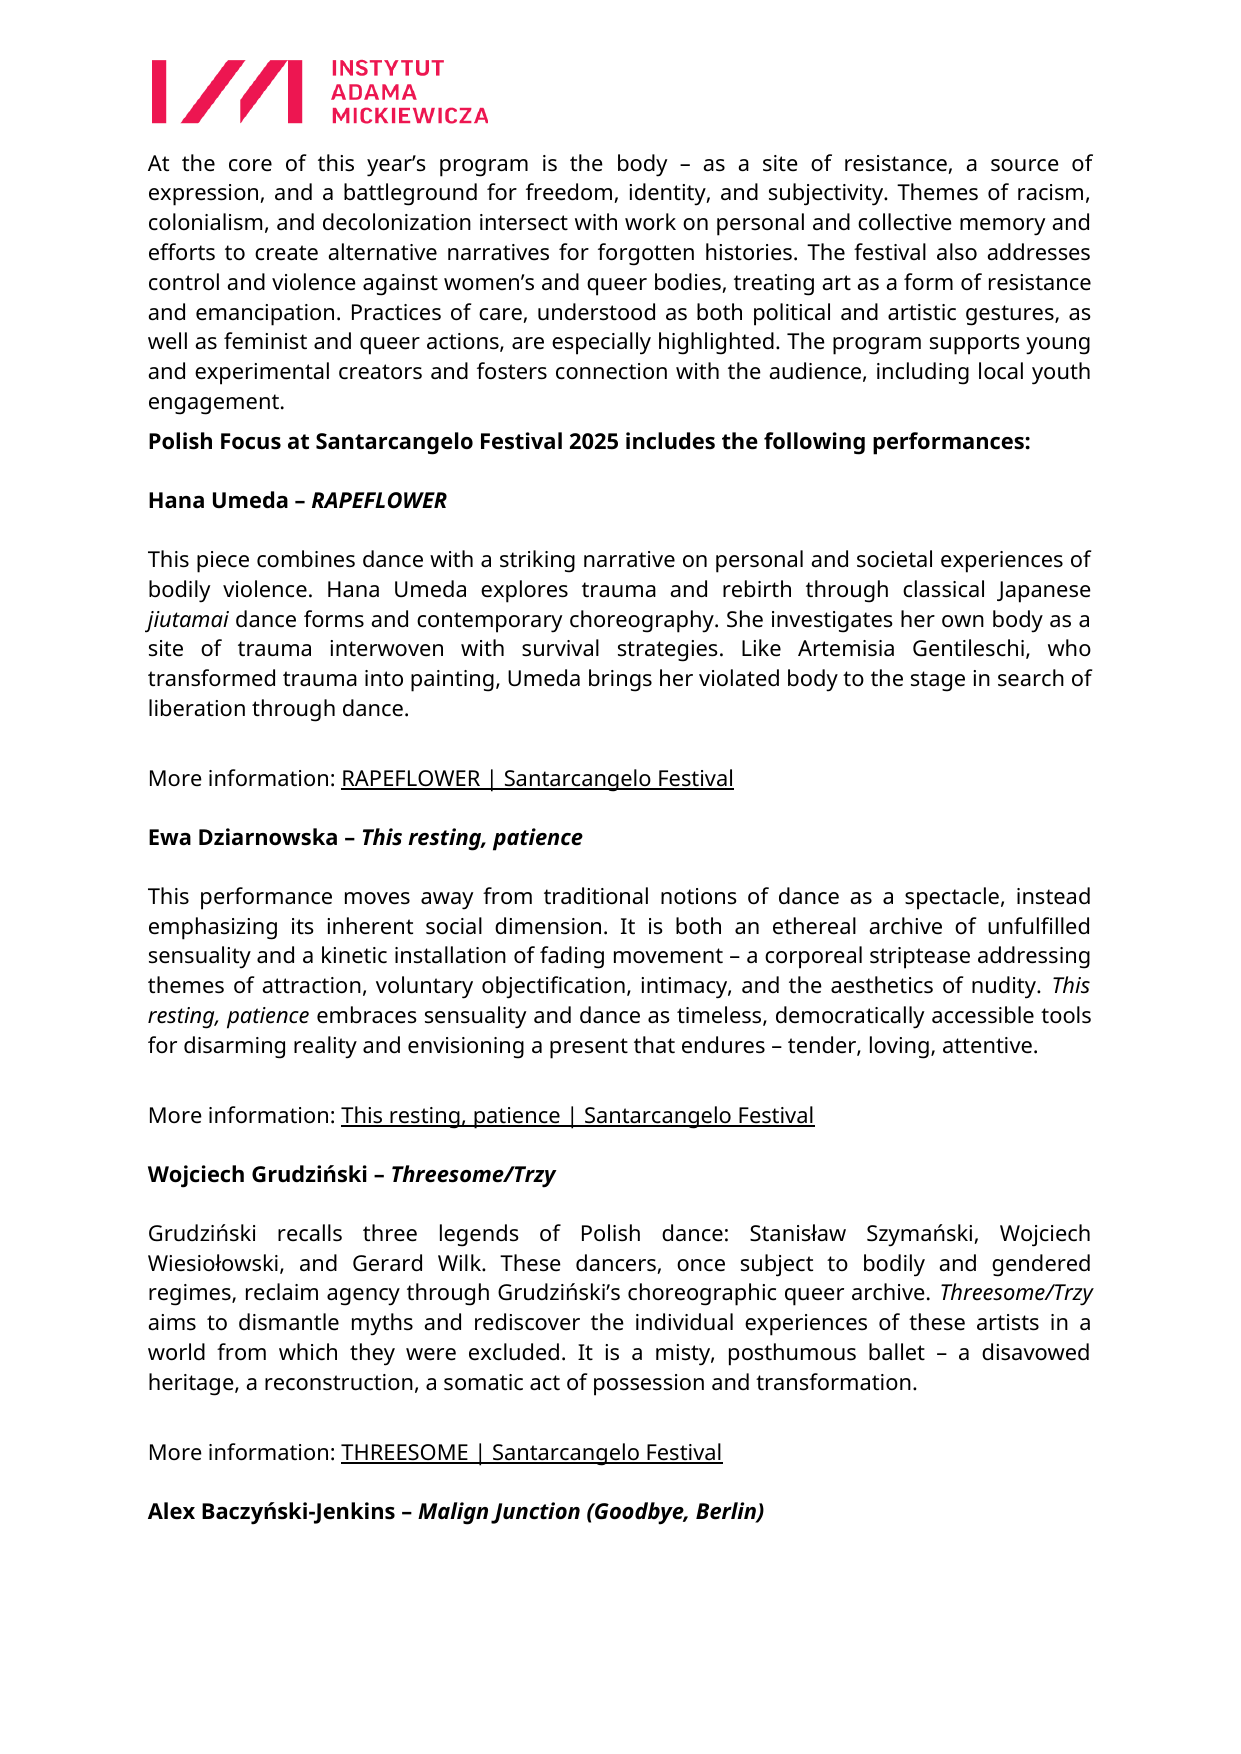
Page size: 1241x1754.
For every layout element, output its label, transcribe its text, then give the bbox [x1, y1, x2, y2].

text Polish Focus at Santarcangelo Festival 2025 includes the following performances: [148, 426, 1093, 456]
text At the core of this year’s program is the body – as a site of resistance, a source of expression, and a battleground for freedom, identity, and subjectivity. Themes of racism, colonialism, and decolonization intersect with work on personal and collective memory and efforts to create alternative narratives for forgotten histories. The festival also addresses control and violence against women’s and queer bodies, treating art as a form of resistance and emancipation. Practices of care, understood as both political and artistic gestures, as well as feminist and queer actions, are especially highlighted. The program supports young and experimental creators and fosters connection with the audience, including local youth engagement. [148, 148, 1093, 416]
subtitle Hana Umeda – RAPEFLOWER [148, 485, 1093, 515]
subtitle Wojciech Grudziński – Threesome/Trzy [148, 1159, 1093, 1189]
text More information: This resting, patience | Santarcangelo Festival [148, 1070, 1093, 1130]
text This performance moves away from traditional notions of dance as a spectacle, instead emphasizing its inherent social dimension. It is both an ethereal archive of unfulfilled sensuality and a kinetic installation of fading movement – a corporeal striptease addressing themes of attraction, voluntary objectification, intimacy, and the aesthetics of nudity. This resting, patience embraces sensuality and dance as timeless, democratically accessible tools for disarming reality and envisioning a present that endures – tender, loving, attentive. [148, 881, 1093, 1060]
subtitle Ewa Dziarnowska – This resting, patience [148, 822, 1093, 852]
text Grudziński recalls three legends of Polish dance: Stanisław Szymański, Wojciech Wiesiołowski, and Gerard Wilk. These dancers, once subject to bodily and gendered regimes, reclaim agency through Grudziński’s choreographic queer archive. Threesome/Trzy aims to dismantle myths and rediscover the individual experiences of these artists in a world from which they were excluded. It is a misty, posthumous ballet – a disavowed heritage, a reconstruction, a somatic act of possession and transformation. [148, 1218, 1093, 1397]
text This piece combines dance with a striking narrative on personal and societal experiences of bodily violence. Hana Umeda explores trauma and rebirth through classical Japanese jiutamai dance forms and contemporary choreography. She investigates her own body as a site of trauma interwoven with survival strategies. Like Artemisia Gentileschi, who transformed trauma into painting, Umeda brings her violated body to the stage in search of liberation through dance. [148, 544, 1093, 723]
text More information: THREESOME | Santarcangelo Festival [148, 1407, 1093, 1467]
text More information: RAPEFLOWER | Santarcangelo Festival [148, 733, 1093, 793]
subtitle Alex Baczyński-Jenkins – Malign Junction (Goodbye, Berlin) [148, 1496, 1093, 1526]
picture [152, 36, 488, 148]
